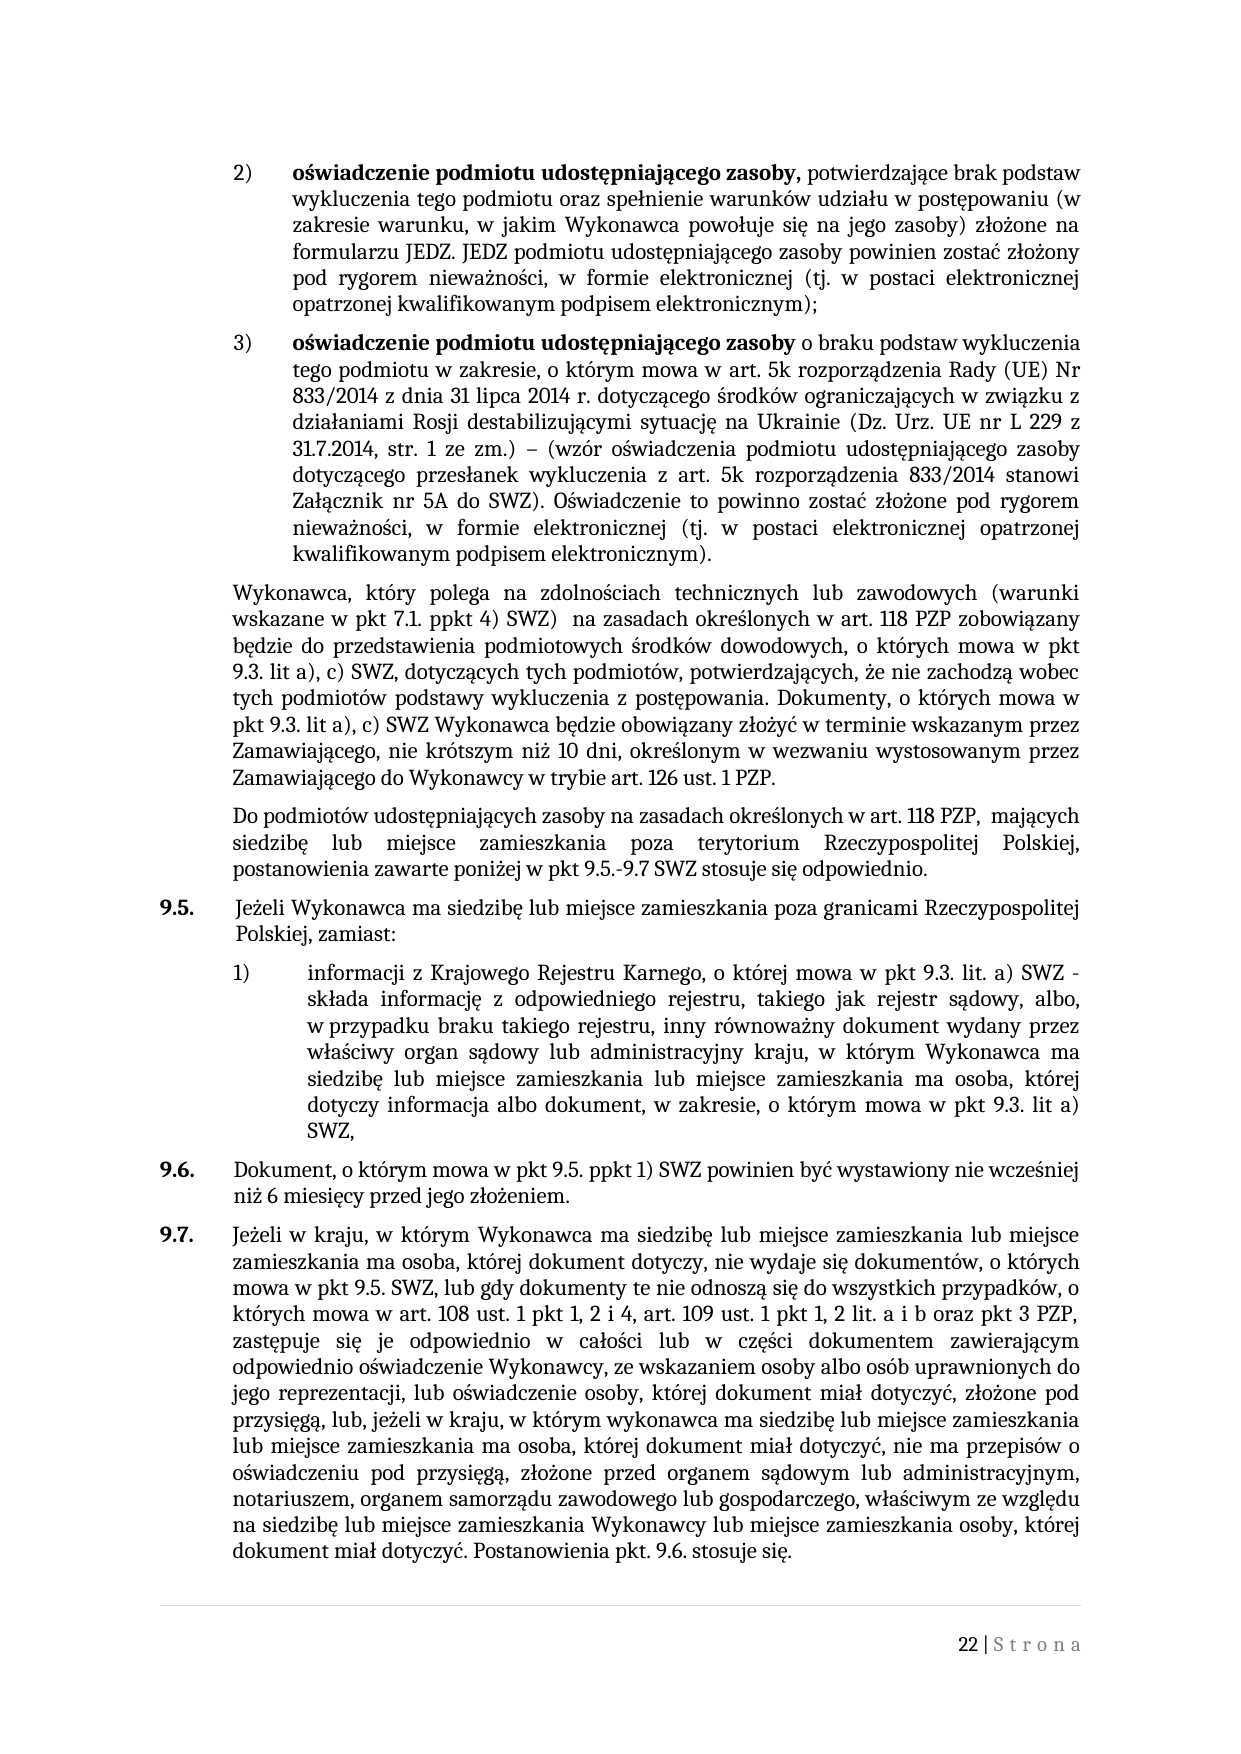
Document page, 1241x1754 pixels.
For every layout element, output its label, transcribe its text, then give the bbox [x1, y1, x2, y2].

text 9.5. Jeżeli Wykonawca ma siedzibę lub miejsce zamieszkania poza granicami Rzeczypospolitej Polskiej, zamiast: [159, 895, 1081, 947]
list oświadczenie podmiotu udostępniającego zasoby, potwierdzające brak podstaw wykluczenia tego podmiotu oraz spełnienie warunków udziału w postępowaniu (w zakresie warunku, w jakim Wykonawca powołuje się na jego zasoby) złożone na formularzu JEDZ. JEDZ podmiotu udostępniającego zasoby powinien zostać złożony pod rygorem nieważności, w formie elektronicznej (tj. w postaci elektronicznej opatrzonej kwalifikowanym podpisem elektronicznym); [233, 159, 1081, 318]
text Do podmiotów udostępniających zasoby na zasadach określonych w art. 118 PZP, mających siedzibę lub miejsce zamieszkania poza terytorium Rzeczypospolitej Polskiej, postanowienia zawarte poniżej w pkt 9.5.-9.7 SWZ stosuje się odpowiednio. [232, 803, 1081, 882]
text Wykonawca, który polega na zdolnościach technicznych lub zawodowych (warunki wskazane w pkt 7.1. ppkt 4) SWZ) na zasadach określonych w art. 118 PZP zobowiązany będzie do przedstawienia podmiotowych środków dowodowych, o których mowa w pkt 9.3. lit a), c) SWZ, dotyczących tych podmiotów, potwierdzających, że nie zachodzą wobec tych podmiotów podstawy wykluczenia z postępowania. Dokumenty, o których mowa w pkt 9.3. lit a), c) SWZ Wykonawca będzie obowiązany złożyć w terminie wskazanym przez Zamawiającego, nie krótszym niż 10 dni, określonym w wezwaniu wystosowanym przez Zamawiającego do Wykonawcy w trybie art. 126 ust. 1 PZP. [232, 580, 1081, 791]
text 9.7. Jeżeli w kraju, w którym Wykonawca ma siedzibę lub miejsce zamieszkania lub miejsce zamieszkania ma osoba, której dokument dotyczy, nie wydaje się dokumentów, o których mowa w pkt 9.5. SWZ, lub gdy dokumenty te nie odnoszą się do wszystkich przypadków, o których mowa w art. 108 ust. 1 pkt 1, 2 i 4, art. 109 ust. 1 pkt 1, 2 lit. a i b oraz pkt 3 PZP, zastępuje się je odpowiednio w całości lub w części dokumentem zawierającym odpowiednio oświadczenie Wykonawcy, ze wskazaniem osoby albo osób uprawnionych do jego reprezentacji, lub oświadczenie osoby, której dokument miał dotyczyć, złożone pod przysięgą, lub, jeżeli w kraju, w którym wykonawca ma siedzibę lub miejsce zamieszkania lub miejsce zamieszkania ma osoba, której dokument miał dotyczyć, nie ma przepisów o oświadczeniu pod przysięgą, złożone przed organem sądowym lub administracyjnym, notariuszem, organem samorządu zawodowego lub gospodarczego, właściwym ze względu na siedzibę lub miejsce zamieszkania Wykonawcy lub miejsce zamieszkania osoby, której dokument miał dotyczyć. Postanowienia pkt. 9.6. stosuje się. [159, 1222, 1081, 1565]
text 9.6. Dokument, o którym mowa w pkt 9.5. ppkt 1) SWZ powinien być wystawiony nie wcześniej niż 6 miesięcy przed jego złożeniem. [159, 1157, 1081, 1209]
list oświadczenie podmiotu udostępniającego zasoby o braku podstaw wykluczenia tego podmiotu w zakresie, o którym mowa w art. 5k rozporządzenia Rady (UE) Nr 833/2014 z dnia 31 lipca 2014 r. dotyczącego środków ograniczających w związku z działaniami Rosji destabilizującymi sytuację na Ukrainie (Dz. Urz. UE nr L 229 z 31.7.2014, str. 1 ze zm.) – (wzór oświadczenia podmiotu udostępniającego zasoby dotyczącego przesłanek wykluczenia z art. 5k rozporządzenia 833/2014 stanowi Załącznik nr 5A do SWZ). Oświadczenie to powinno zostać złożone pod rygorem nieważności, w formie elektronicznej (tj. w postaci elektronicznej opatrzonej kwalifikowanym podpisem elektronicznym). [233, 330, 1081, 567]
text 1) informacji z Krajowego Rejestru Karnego, o której mowa w pkt 9.3. lit. a) SWZ - składa informację z odpowiedniego rejestru, takiego jak rejestr sądowy, albo, w przypadku braku takiego rejestru, inny równoważny dokument wydany przez właściwy organ sądowy lub administracyjny kraju, w którym Wykonawca ma siedzibę lub miejsce zamieszkania lub miejsce zamieszkania ma osoba, której dotyczy informacja albo dokument, w zakresie, o którym mowa w pkt 9.3. lit a) SWZ, [233, 960, 1081, 1144]
